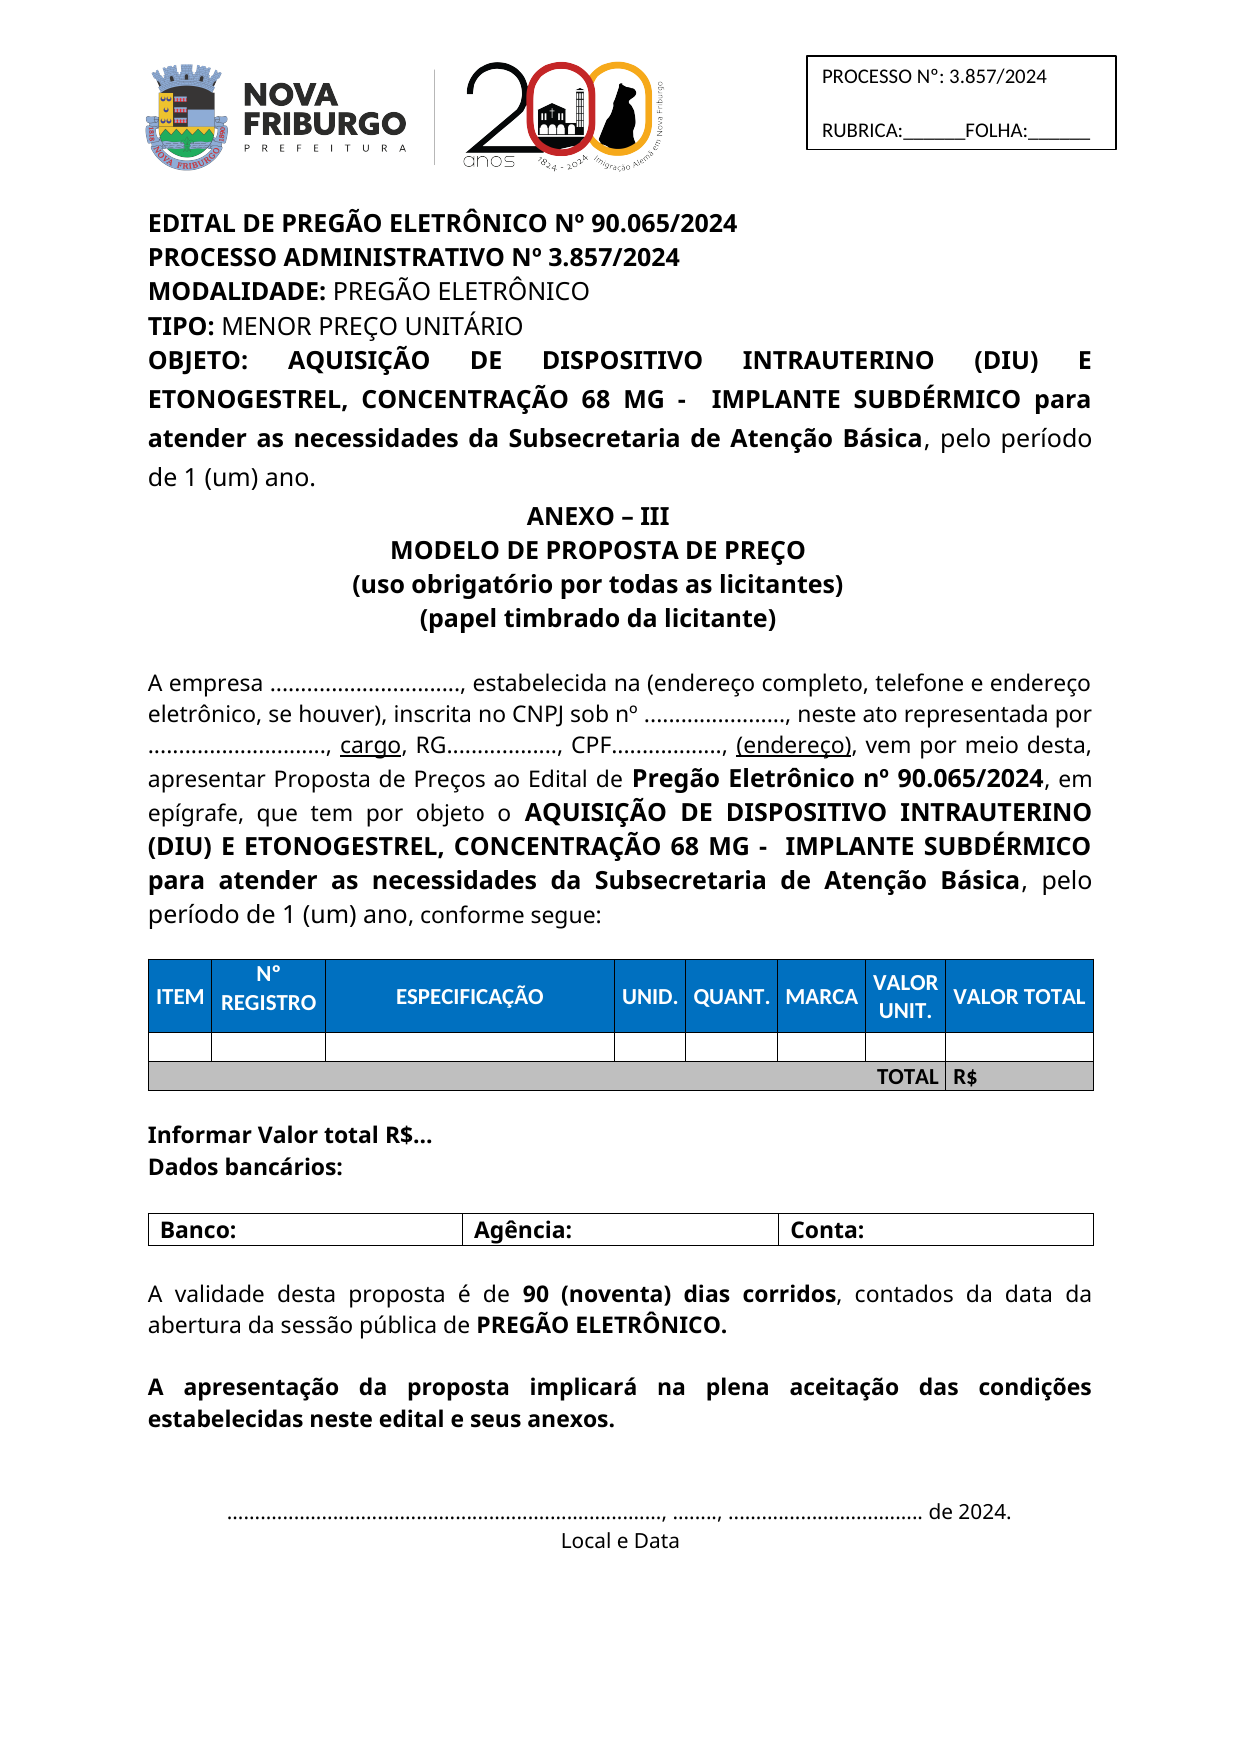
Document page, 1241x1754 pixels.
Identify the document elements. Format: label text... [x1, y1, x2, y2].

table_header QUANT. [686, 960, 777, 1032]
table_header VALOR TOTAL [946, 960, 1093, 1032]
text (uso obrigatório por todas as licitantes) [103, 567, 1092, 601]
table_header ITEM [149, 960, 211, 1032]
table_cell TOTAL [149, 1062, 945, 1090]
text A validade desta proposta é de 90 (noventa) dias corridos, contados da data da abertura da sessão pública de PREGÃO ELETRÔNICO. [148, 1277, 1092, 1340]
table_header ESPECIFICAÇÃO [326, 960, 614, 1032]
text (papel timbrado da licitante) [103, 601, 1092, 635]
table_cell [946, 1033, 1093, 1061]
picture [118, 29, 696, 200]
text Dados bancários: [148, 1150, 1092, 1182]
text Informar Valor total R$... [148, 1119, 1092, 1150]
table_header Nº REGISTRO [212, 960, 325, 1032]
table_header Conta: [779, 1214, 1093, 1245]
text Modelo de proposta DE PREÇO [103, 533, 1092, 567]
table_cell [615, 1033, 685, 1061]
text OBJETO: AQUISIÇÃO DE DISPOSITIVO INTRAUTERINO (DIU) E ETONOGESTREL, CONCENTRAÇÃO 68 MG - IMPLANTE SUBDÉRMICO para atender as necessidades da Subsecretaria de Atenção Básica, pelo período de 1 (um) ano. [148, 342, 1092, 494]
table_cell [149, 1033, 211, 1061]
table_header UNID. [615, 960, 685, 1032]
text MODALIDADE: PREGÃO ELETRÔNICO [148, 274, 1092, 308]
table_header MARCA [778, 960, 865, 1032]
table_cell [686, 1033, 777, 1061]
table_cell [866, 1033, 945, 1061]
table_cell R$ [946, 1062, 1093, 1090]
text A apresentação da proposta implicará na plena aceitação das condições estabelecidas neste edital e seus anexos. [148, 1371, 1092, 1434]
text Local e Data [148, 1525, 1092, 1554]
table_cell [326, 1033, 614, 1061]
text EDITAL DE PREGÃO ELETRÔNICO Nº 90.065/2024 [148, 206, 1092, 240]
text .............................................................................., ........, ................................... de 2024. [148, 1496, 1092, 1525]
table_cell [212, 1033, 325, 1061]
table_cell [778, 1033, 865, 1061]
text PROCESSO ADMINISTRATIVO Nº 3.857/2024 [148, 240, 1092, 274]
table_header VALOR UNIT. [866, 960, 945, 1032]
table_header Agência: [463, 1214, 778, 1245]
text TIPO: MENOR PREÇO UNITÁRIO [148, 308, 1092, 342]
list A empresa ..............................., estabelecida na (endereço completo, telefone e endereço eletrônico, se houver), inscrita no CNPJ sob nº ......................., neste ato representada por ............................., cargo, RG.................., CPF.................., (endereço), vem por meio desta, apresentar Proposta de Preços ao Edital de Pregão Eletrônico nº 90.065/2024, em epígrafe, que tem por objeto o AQUISIÇÃO DE DISPOSITIVO INTRAUTERINO (DIU) E ETONOGESTREL, CONCENTRAÇÃO 68 MG - IMPLANTE SUBDÉRMICO para atender as necessidades da Subsecretaria de Atenção Básica, pelo período de 1 (um) ano, conforme segue: [148, 666, 1092, 931]
table_header Banco: [149, 1214, 462, 1245]
text ANEXO – III [103, 499, 1092, 533]
